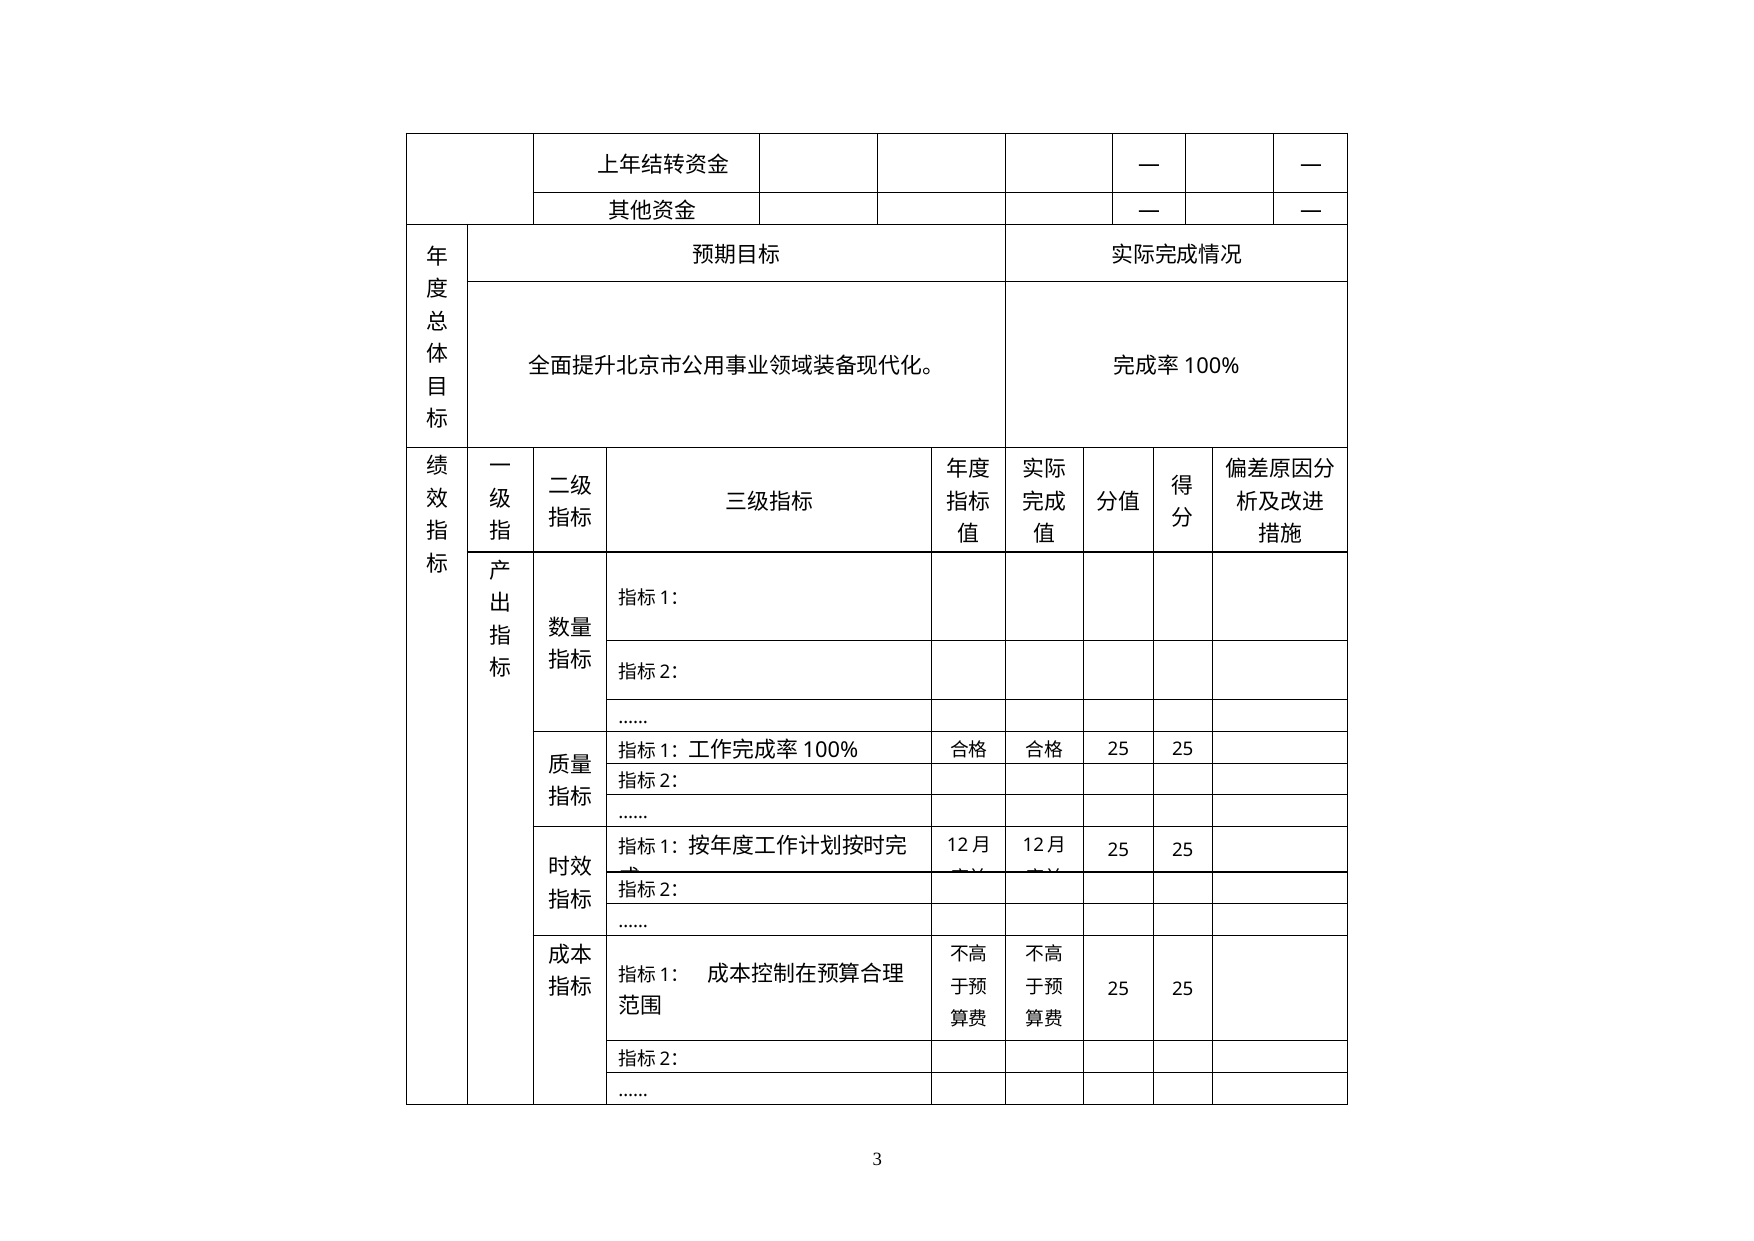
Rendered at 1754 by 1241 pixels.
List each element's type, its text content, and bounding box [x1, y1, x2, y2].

table_cell [1213, 641, 1347, 699]
table_cell …… [607, 795, 931, 826]
table_cell [1154, 700, 1212, 731]
table_cell [760, 134, 877, 192]
table_cell [932, 904, 1005, 935]
table_cell [1154, 764, 1212, 794]
table_cell [1154, 553, 1212, 640]
table_cell [1213, 1073, 1347, 1104]
table_cell 二级指标 [534, 448, 606, 551]
table_cell [1213, 732, 1347, 762]
table_cell [1084, 904, 1153, 935]
table_cell [1006, 795, 1083, 826]
table_cell 25 [1154, 827, 1212, 871]
table_cell [932, 1041, 1005, 1072]
table_cell 产出指标 [468, 553, 533, 1104]
table_cell 25 [1084, 936, 1153, 1040]
table_cell 指标1：工作完成率100% [607, 732, 931, 762]
table_cell [1154, 641, 1212, 699]
table_cell [1006, 1073, 1083, 1104]
table_cell [1186, 193, 1273, 223]
table_cell 合格 [1006, 732, 1083, 762]
table_cell [1084, 641, 1153, 699]
table_cell [1213, 904, 1347, 935]
table_cell [1084, 553, 1153, 640]
table_cell — [1274, 134, 1347, 192]
table_cell 指标2： [607, 873, 931, 903]
table_cell [1154, 1041, 1212, 1072]
table_cell 实际 完成值 [1006, 448, 1083, 551]
table_cell [1006, 193, 1112, 223]
table_cell [1006, 700, 1083, 731]
table_cell [1213, 795, 1347, 826]
table_cell [1213, 764, 1347, 794]
table_cell …… [607, 904, 931, 935]
table_cell [1006, 764, 1083, 794]
table_cell — [1113, 134, 1185, 192]
table_cell 25 [1154, 936, 1212, 1040]
table_cell …… [607, 1073, 931, 1104]
table_cell 25 [1154, 732, 1212, 762]
table_cell [1084, 873, 1153, 903]
table_cell 合格 [932, 732, 1005, 762]
table_cell 指标2： [607, 1041, 931, 1072]
table_cell 质量指标 [534, 732, 606, 826]
table_cell [1213, 553, 1347, 640]
table_cell 得分 [1154, 448, 1212, 551]
table_cell [1084, 1073, 1153, 1104]
table_cell [1213, 873, 1347, 903]
table_cell [878, 193, 1005, 223]
table_cell 成本指标 [534, 936, 606, 1104]
table_cell 指标2： [607, 764, 931, 794]
table_cell 时效指标 [534, 827, 606, 935]
table_cell 三级指标 [607, 448, 931, 551]
table_cell [1154, 795, 1212, 826]
table_cell [1084, 700, 1153, 731]
table_cell 25 [1084, 732, 1153, 762]
table_cell 全面提升北京市公用事业领域装备现代化。 [468, 282, 1005, 447]
table_cell 年度总体目标 [407, 225, 467, 447]
table_cell 不高于预算费用 [1006, 936, 1083, 1040]
table_cell [1213, 936, 1347, 1040]
table_cell [1154, 873, 1212, 903]
table_cell 一级指标 [468, 448, 533, 551]
table_cell [1154, 1073, 1212, 1104]
table_cell [1084, 764, 1153, 794]
table_cell [1186, 134, 1273, 192]
table_cell [1006, 1041, 1083, 1072]
table_cell [1084, 795, 1153, 826]
table_cell [932, 1073, 1005, 1104]
table_cell 预期目标 [468, 225, 1005, 281]
table_cell 12月底前 [1006, 827, 1083, 871]
table_cell — [1113, 193, 1185, 223]
table_cell [1006, 134, 1112, 192]
table_cell 上年结转资金 [534, 134, 759, 192]
table_cell 不高于预算费用 [932, 936, 1005, 1040]
table_cell 实际完成情况 [1006, 225, 1347, 281]
table_cell [1006, 553, 1083, 640]
table_cell 数量指标 [534, 553, 606, 731]
table_cell 25 [1084, 827, 1153, 871]
table_cell [932, 641, 1005, 699]
table_cell [1084, 1041, 1153, 1072]
table_cell [932, 795, 1005, 826]
table_cell — [1274, 193, 1347, 223]
table_cell [1006, 873, 1083, 903]
table_cell 完成率100% [1006, 282, 1347, 447]
table_cell [1006, 904, 1083, 935]
table_cell 绩 效 指 标 [407, 448, 467, 1104]
table_cell [1006, 641, 1083, 699]
table_cell [1154, 904, 1212, 935]
table_cell [932, 764, 1005, 794]
table_cell [932, 553, 1005, 640]
table_cell 年度 指标值 [932, 448, 1005, 551]
table_cell 指标2： [607, 641, 931, 699]
table_cell 12月底前 [932, 827, 1005, 871]
table_cell …… [607, 700, 931, 731]
table_cell [932, 873, 1005, 903]
table_cell [1213, 827, 1347, 871]
table_cell 指标1： [607, 553, 931, 640]
table_cell [1213, 700, 1347, 731]
table_cell 偏差原因分析及改进 措施 [1213, 448, 1347, 551]
table_cell 指标1：按年度工作计划按时完成 [607, 827, 931, 871]
table_cell [932, 700, 1005, 731]
table_cell [760, 193, 877, 223]
table_cell 其他资金 [534, 193, 759, 223]
table_cell [878, 134, 1005, 192]
table_cell [1213, 1041, 1347, 1072]
table_cell 分值 [1084, 448, 1153, 551]
table_cell 指标1： 成本控制在预算合理范围 [607, 936, 931, 1040]
